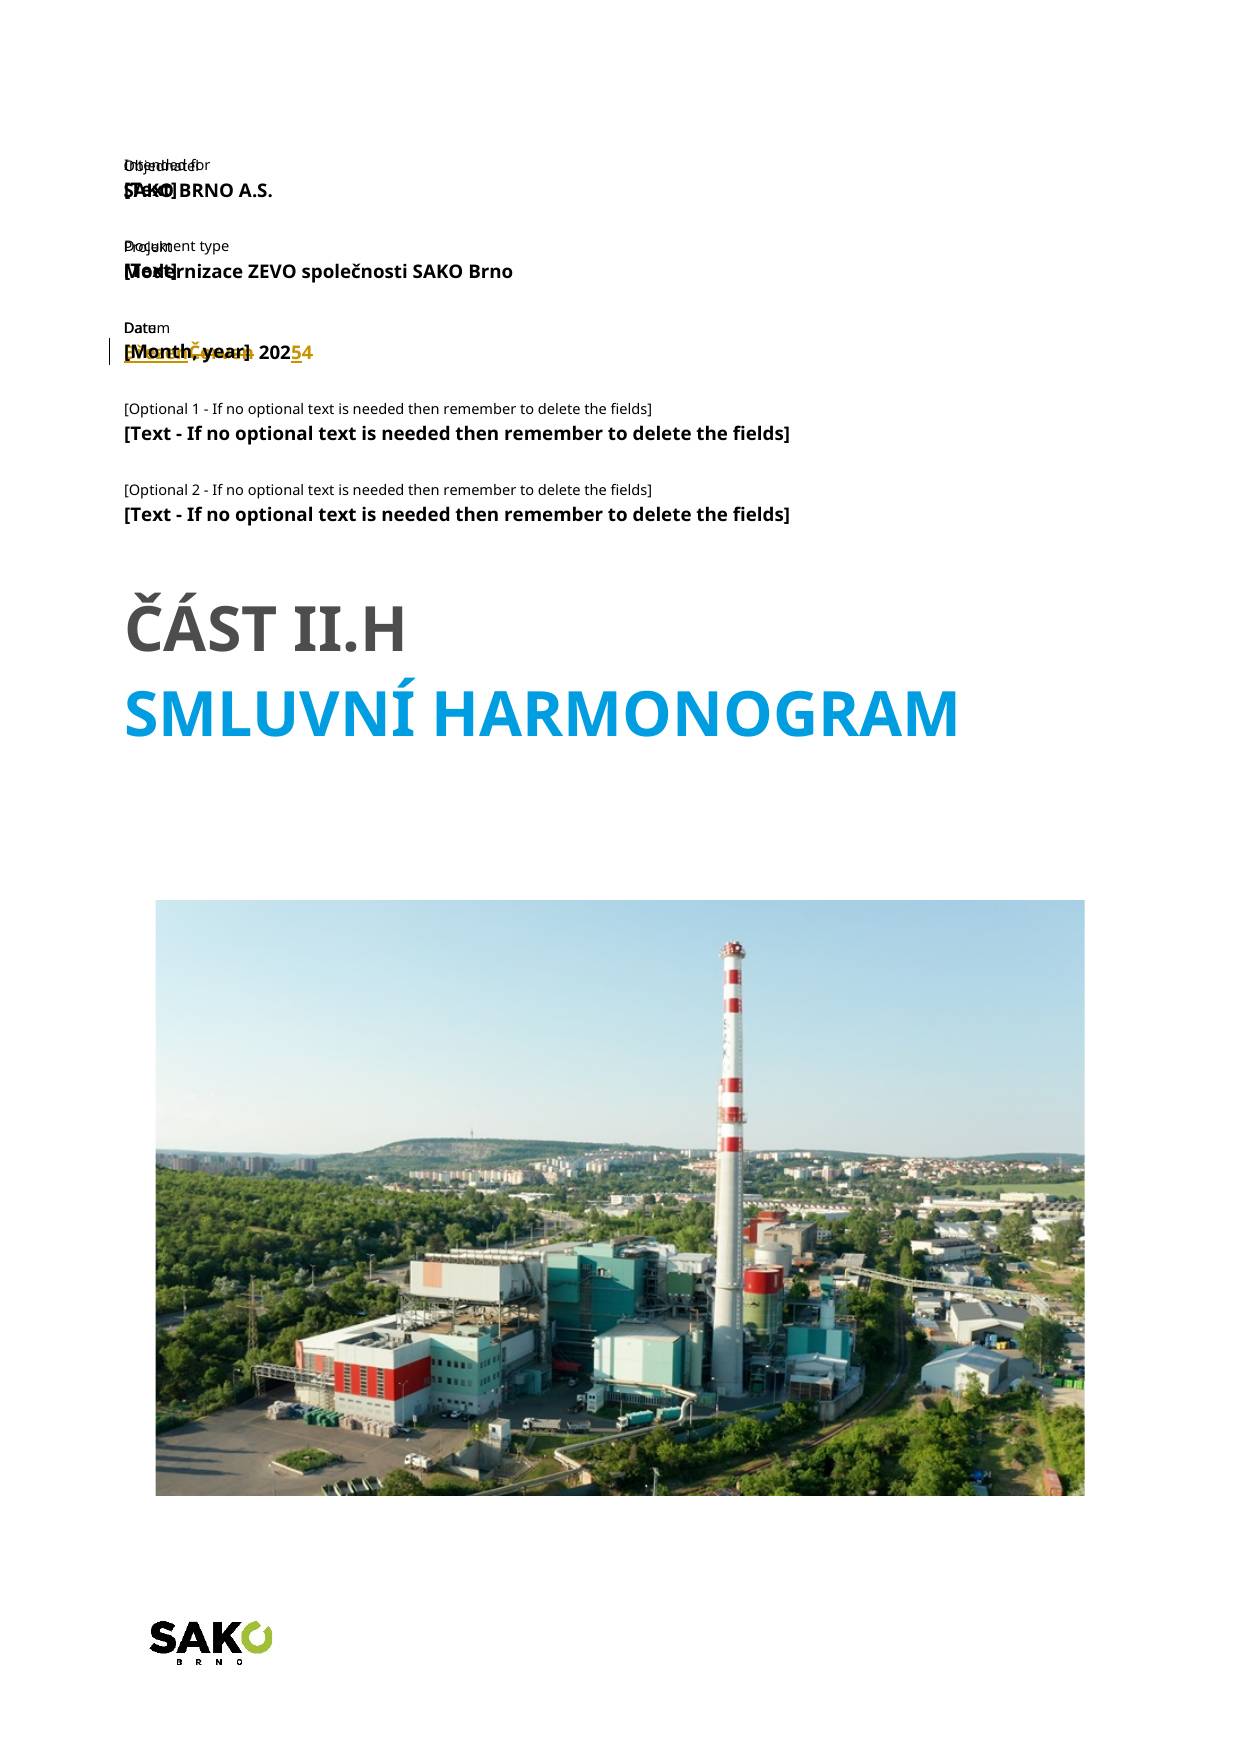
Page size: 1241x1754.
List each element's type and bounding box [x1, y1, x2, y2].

picture [149, 1621, 273, 1665]
picture [155, 900, 1085, 1496]
